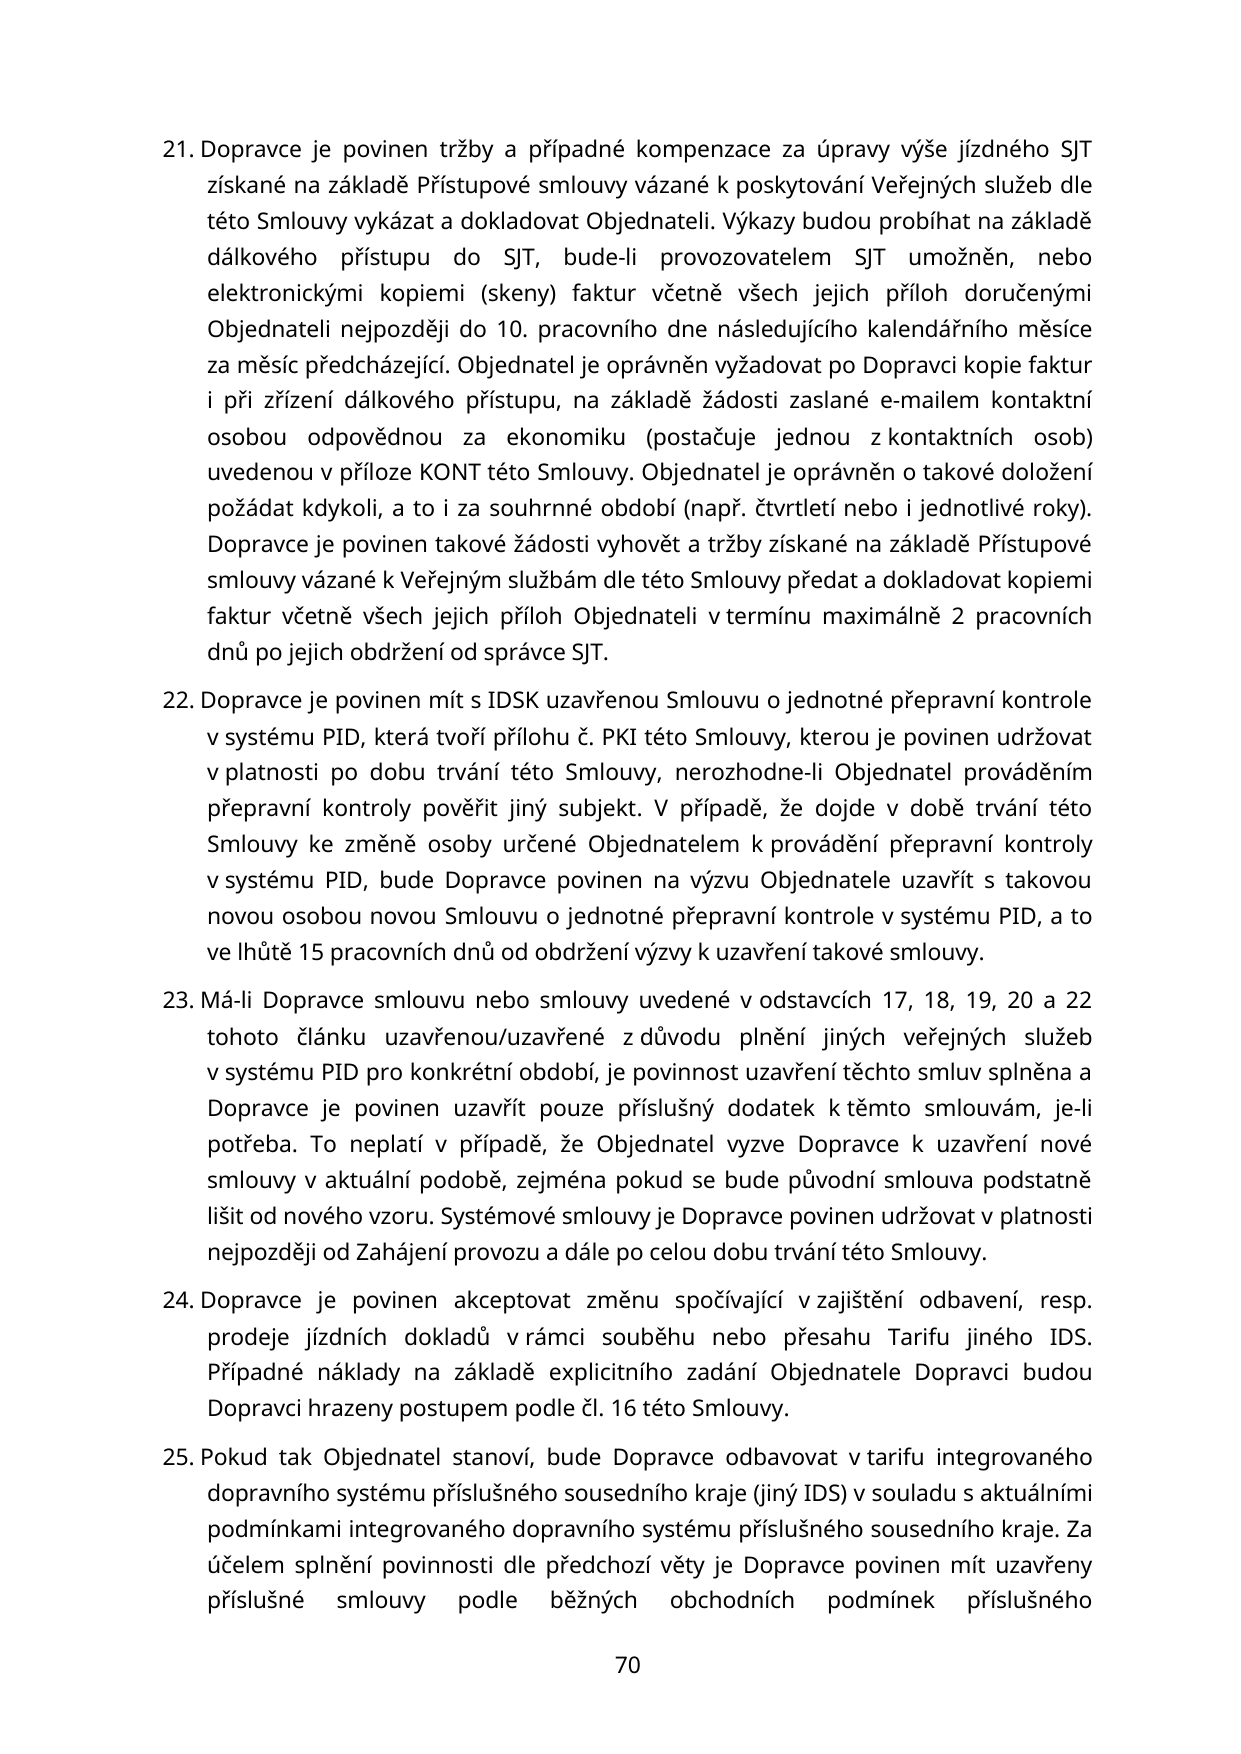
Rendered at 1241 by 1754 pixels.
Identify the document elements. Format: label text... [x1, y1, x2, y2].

list Dopravce je povinen tržby a případné kompenzace za úpravy výše jízdného SJT získané na základě Přístupové smlouvy vázané k poskytování Veřejných služeb dle této Smlouvy vykázat a dokladovat Objednateli. Výkazy budou probíhat na základě dálkového přístupu do SJT, bude-li provozovatelem SJT umožněn, nebo elektronickými kopiemi (skeny) faktur včetně všech jejich příloh doručenými Objednateli nejpozději do 10. pracovního dne následujícího kalendářního měsíce za měsíc předcházející. Objednatel je oprávněn vyžadovat po Dopravci kopie faktur i při zřízení dálkového přístupu, na základě žádosti zaslané e-mailem kontaktní osobou odpovědnou za ekonomiku (postačuje jednou z kontaktních osob) uvedenou v příloze KONT této Smlouvy. Objednatel je oprávněn o takové doložení požádat kdykoli, a to i za souhrnné období (např. čtvrtletí nebo i jednotlivé roky). Dopravce je povinen takové žádosti vyhovět a tržby získané na základě Přístupové smlouvy vázané k Veřejným službám dle této Smlouvy předat a dokladovat kopiemi faktur včetně všech jejich příloh Objednateli v termínu maximálně 2 pracovních dnů po jejich obdržení od správce SJT. [162, 133, 1093, 667]
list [162, 1441, 1093, 1616]
list Má-li Dopravce smlouvu nebo smlouvy uvedené v odstavcích 17, 18, 19, 20 a 22 tohoto článku uzavřenou/uzavřené z důvodu plnění jiných veřejných služeb v systému PID pro konkrétní období, je povinnost uzavření těchto smluv splněna a Dopravce je povinen uzavřít pouze příslušný dodatek k těmto smlouvám, je-li potřeba. To neplatí v případě, že Objednatel vyzve Dopravce k uzavření nové smlouvy v aktuální podobě, zejména pokud se bude původní smlouva podstatně lišit od nového vzoru. Systémové smlouvy je Dopravce povinen udržovat v platnosti nejpozději od Zahájení provozu a dále po celou dobu trvání této Smlouvy. [162, 984, 1093, 1267]
list Dopravce je povinen akceptovat změnu spočívající v zajištění odbavení, resp. prodeje jízdních dokladů v rámci souběhu nebo přesahu Tarifu jiného IDS. Případné náklady na základě explicitního zadání Objednatele Dopravci budou Dopravci hrazeny postupem podle čl. 16 této Smlouvy. [162, 1284, 1093, 1423]
list Dopravce je povinen mít s IDSK uzavřenou Smlouvu o jednotné přepravní kontrole v systému PID, která tvoří přílohu č. PKI této Smlouvy, kterou je povinen udržovat v platnosti po dobu trvání této Smlouvy, nerozhodne-li Objednatel prováděním přepravní kontroly pověřit jiný subjekt. V případě, že dojde v době trvání této Smlouvy ke změně osoby určené Objednatelem k provádění přepravní kontroly v systému PID, bude Dopravce povinen na výzvu Objednatele uzavřít s takovou novou osobou novou Smlouvu o jednotné přepravní kontrole v systému PID, a to ve lhůtě 15 pracovních dnů od obdržení výzvy k uzavření takové smlouvy. [162, 684, 1093, 967]
